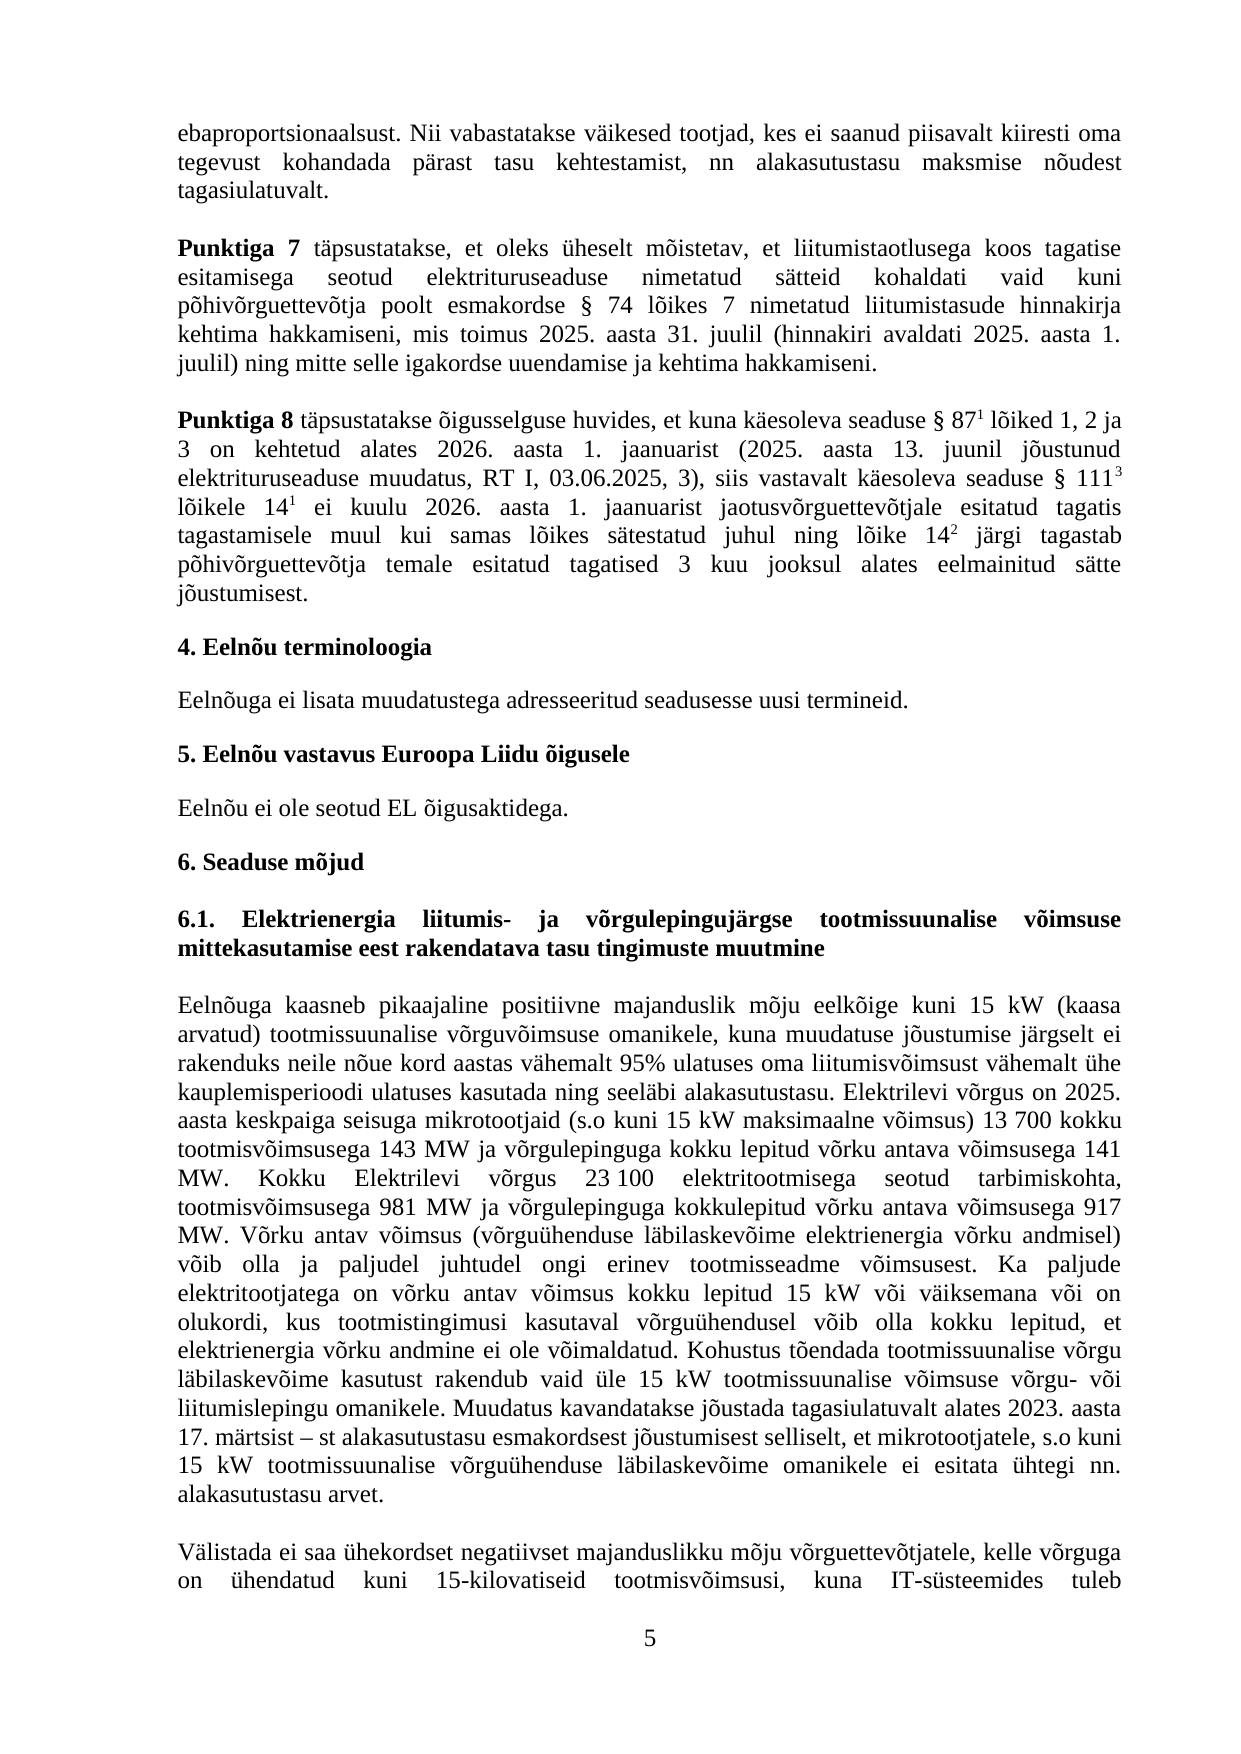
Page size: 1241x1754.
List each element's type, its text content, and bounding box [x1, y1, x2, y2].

text 4. Eelnõu terminoloogia [177, 632, 1122, 661]
text 5. Eelnõu vastavus Euroopa Liidu õigusele [177, 739, 1122, 768]
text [177, 118, 1122, 204]
text 6.1. Elektrienergia liitumis- ja võrgulepingujärgse tootmissuunalise võimsuse mittekasutamise eest rakendatava tasu tingimuste muutmine [177, 904, 1122, 962]
text Eelnõu ei ole seotud EL õigusaktidega. [177, 793, 1122, 822]
text Eelnõuga ei lisata muudatustega adresseeritud seadusesse uusi termineid. [177, 686, 1122, 714]
text Punktiga 7 täpsustatakse, et oleks üheselt mõistetav, et liitumistaotlusega koos tagatise esitamisega seotud elektrituruseaduse nimetatud sätteid kohaldati vaid kuni põhivõrguettevõtja poolt esmakordse § 74 lõikes 7 nimetatud liitumistasude hinnakirja kehtima hakkamiseni, mis toimus 2025. aasta 31. juulil (hinnakiri avaldati 2025. aasta 1. juulil) ning mitte selle igakordse uuendamise ja kehtima hakkamiseni. [177, 233, 1122, 377]
text 6. Seaduse mõjud [177, 847, 1122, 876]
text Punktiga 8 täpsustatakse õigusselguse huvides, et kuna käesoleva seaduse § 871 lõiked 1, 2 ja 3 on kehtetud alates 2026. aasta 1. jaanuarist (2025. aasta 13. juunil jõustunud elektrituruseaduse muudatus, RT I, 03.06.2025, 3), siis vastavalt käesoleva seaduse § 1113 lõikele 141 ei kuulu 2026. aasta 1. jaanuarist jaotusvõrguettevõtjale esitatud tagatis tagastamisele muul kui samas lõikes sätestatud juhul ning lõike 142 järgi tagastab põhivõrguettevõtja temale esitatud tagatised 3 kuu jooksul alates eelmainitud sätte jõustumisest. [177, 406, 1122, 607]
text Eelnõuga kaasneb pikaajaline positiivne majanduslik mõju eelkõige kuni 15 kW (kaasa arvatud) tootmissuunalise võrguvõimsuse omanikele, kuna muudatuse jõustumise järgselt ei rakenduks neile nõue kord aastas vähemalt 95% ulatuses oma liitumisvõimsust vähemalt ühe kauplemisperioodi ulatuses kasutada ning seeläbi alakasutustasu. Elektrilevi võrgus on 2025. aasta keskpaiga seisuga mikrotootjaid (s.o kuni 15 kW maksimaalne võimsus) 13 700 kokku tootmisvõimsusega 143 MW ja võrgulepinguga kokku lepitud võrku antava võimsusega 141 MW. Kokku Elektrilevi võrgus 23 100 elektritootmisega seotud tarbimiskohta, tootmisvõimsusega 981 MW ja võrgulepinguga kokkulepitud võrku antava võimsusega 917 MW. Võrku antav võimsus (võrguühenduse läbilaskevõime elektrienergia võrku andmisel) võib olla ja paljudel juhtudel ongi erinev tootmisseadme võimsusest. Ka paljude elektritootjatega on võrku antav võimsus kokku lepitud 15 kW või väiksemana või on olukordi, kus tootmistingimusi kasutaval võrguühendusel võib olla kokku lepitud, et elektrienergia võrku andmine ei ole võimaldatud. Kohustus tõendada tootmissuunalise võrgu läbilaskevõime kasutust rakendub vaid üle 15 kW tootmissuunalise võimsuse võrgu- või liitumislepingu omanikele. Muudatus kavandatakse jõustada tagasiulatuvalt alates 2023. aasta 17. märtsist – st alakasutustasu esmakordsest jõustumisest selliselt, et mikrotootjatele, s.o kuni 15 kW tootmissuunalise võrguühenduse läbilaskevõime omanikele ei esitata ühtegi nn. alakasutustasu arvet. [177, 991, 1122, 1508]
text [177, 1537, 1122, 1594]
